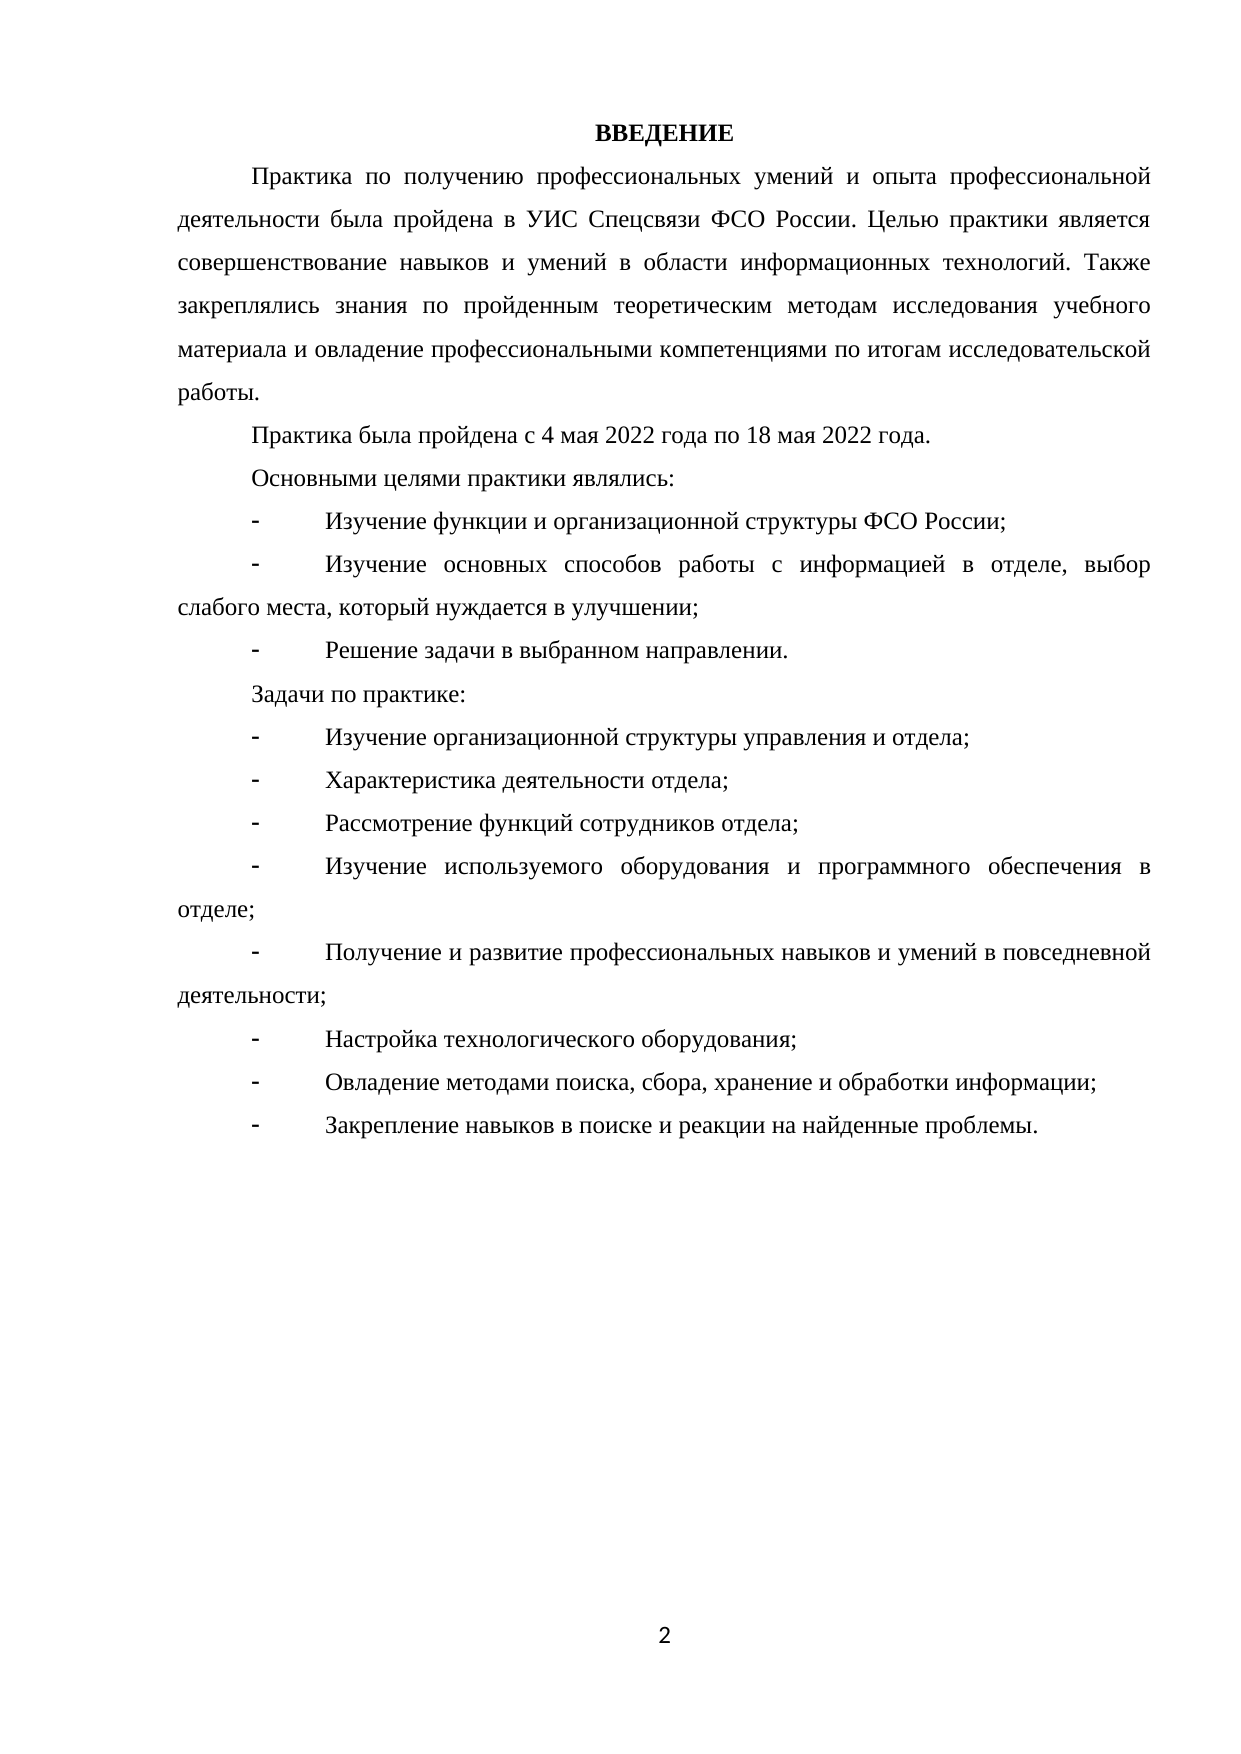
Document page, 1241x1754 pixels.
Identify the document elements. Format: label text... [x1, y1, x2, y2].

list Изучение основных способов работы с информацией в отделе, выбор слабого места, который нуждается в улучшении; [177, 549, 1152, 621]
list Овладение методами поиска, сбора, хранение и обработки информации; [177, 1067, 1152, 1096]
list Решение задачи в выбранном направлении. [177, 636, 1152, 664]
text Практика была пройдена с 4 мая 2022 года по 18 мая 2022 года. [177, 420, 1152, 449]
list Изучение функции и организационной структуры ФСО России; [177, 506, 1152, 535]
list Закрепление навыков в поиске и реакции на найденные проблемы. [177, 1110, 1152, 1139]
list Изучение используемого оборудования и программного обеспечения в отделе; [177, 851, 1152, 923]
list Настройка технологического оборудования; [177, 1024, 1152, 1052]
list Рассмотрение функций сотрудников отдела; [177, 808, 1152, 837]
list Изучение организационной структуры управления и отдела; [177, 722, 1152, 751]
text ВВЕДЕНИЕ [177, 118, 1152, 147]
list Задачи по практике: [251, 679, 1152, 707]
text Практика по получению профессиональных умений и опыта профессиональной деятельности была пройдена в УИС Спецсвязи ФСО России. Целью практики является совершенствование навыков и умений в области информационных технологий. Также закреплялись знания по пройденным теоретическим методам исследования учебного материала и овладение профессиональными компетенциями по итогам исследовательской работы. [177, 161, 1152, 406]
text Основными целями практики являлись: [177, 463, 1152, 492]
list Характеристика деятельности отдела; [177, 765, 1152, 794]
list Получение и развитие профессиональных навыков и умений в повседневной деятельности; [177, 937, 1152, 1009]
